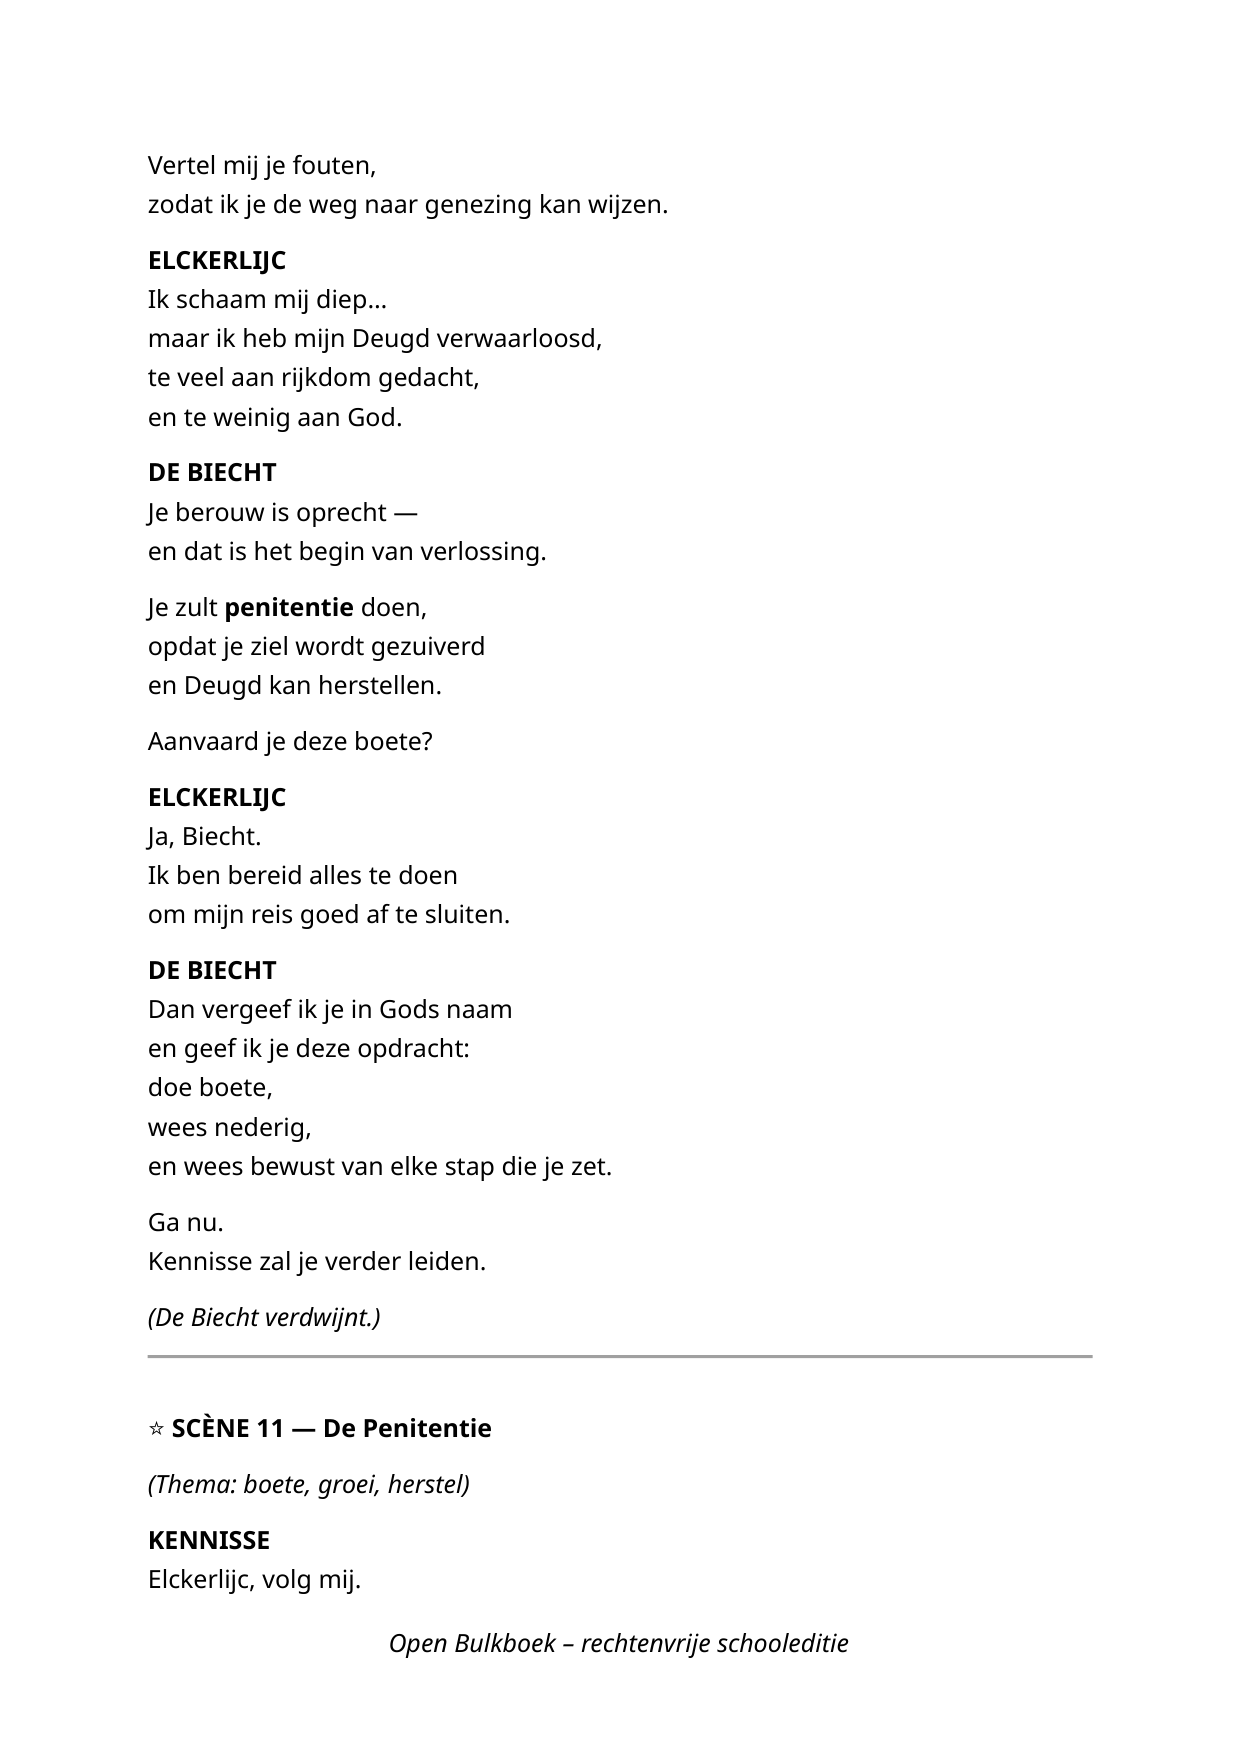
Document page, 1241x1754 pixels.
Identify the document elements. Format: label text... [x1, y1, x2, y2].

text Ga nu. Kennisse zal je verder leiden. [148, 1204, 1093, 1277]
text (De Biecht verdwijnt.) [148, 1299, 1093, 1333]
text Vertel mij je fouten, zodat ik je de weg naar genezing kan wijzen. [148, 148, 1093, 221]
text ⭐ SCÈNE 11 — De Penitentie [148, 1411, 1093, 1445]
text Aanvaard je deze boete? [148, 723, 1093, 757]
text ELCKERLIJC Ik schaam mij diep… maar ik heb mijn Deugd verwaarloosd, te veel aan rijkdom gedacht, en te weinig aan God. [148, 243, 1093, 433]
text Je zult penitentie doen, opdat je ziel wordt gezuiverd en Deugd kan herstellen. [148, 589, 1093, 702]
text DE BIECHT Je berouw is oprecht — en dat is het begin van verlossing. [148, 455, 1093, 567]
text (Thema: boete, groei, herstel) [148, 1467, 1093, 1501]
text DE BIECHT Dan vergeef ik je in Gods naam en geef ik je deze opdracht: doe boete, wees nederig, en wees bewust van elke stap die je zet. [148, 953, 1093, 1182]
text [148, 1523, 1093, 1596]
text ELCKERLIJC Ja, Biecht. Ik ben bereid alles te doen om mijn reis goed af te sluiten. [148, 779, 1093, 931]
